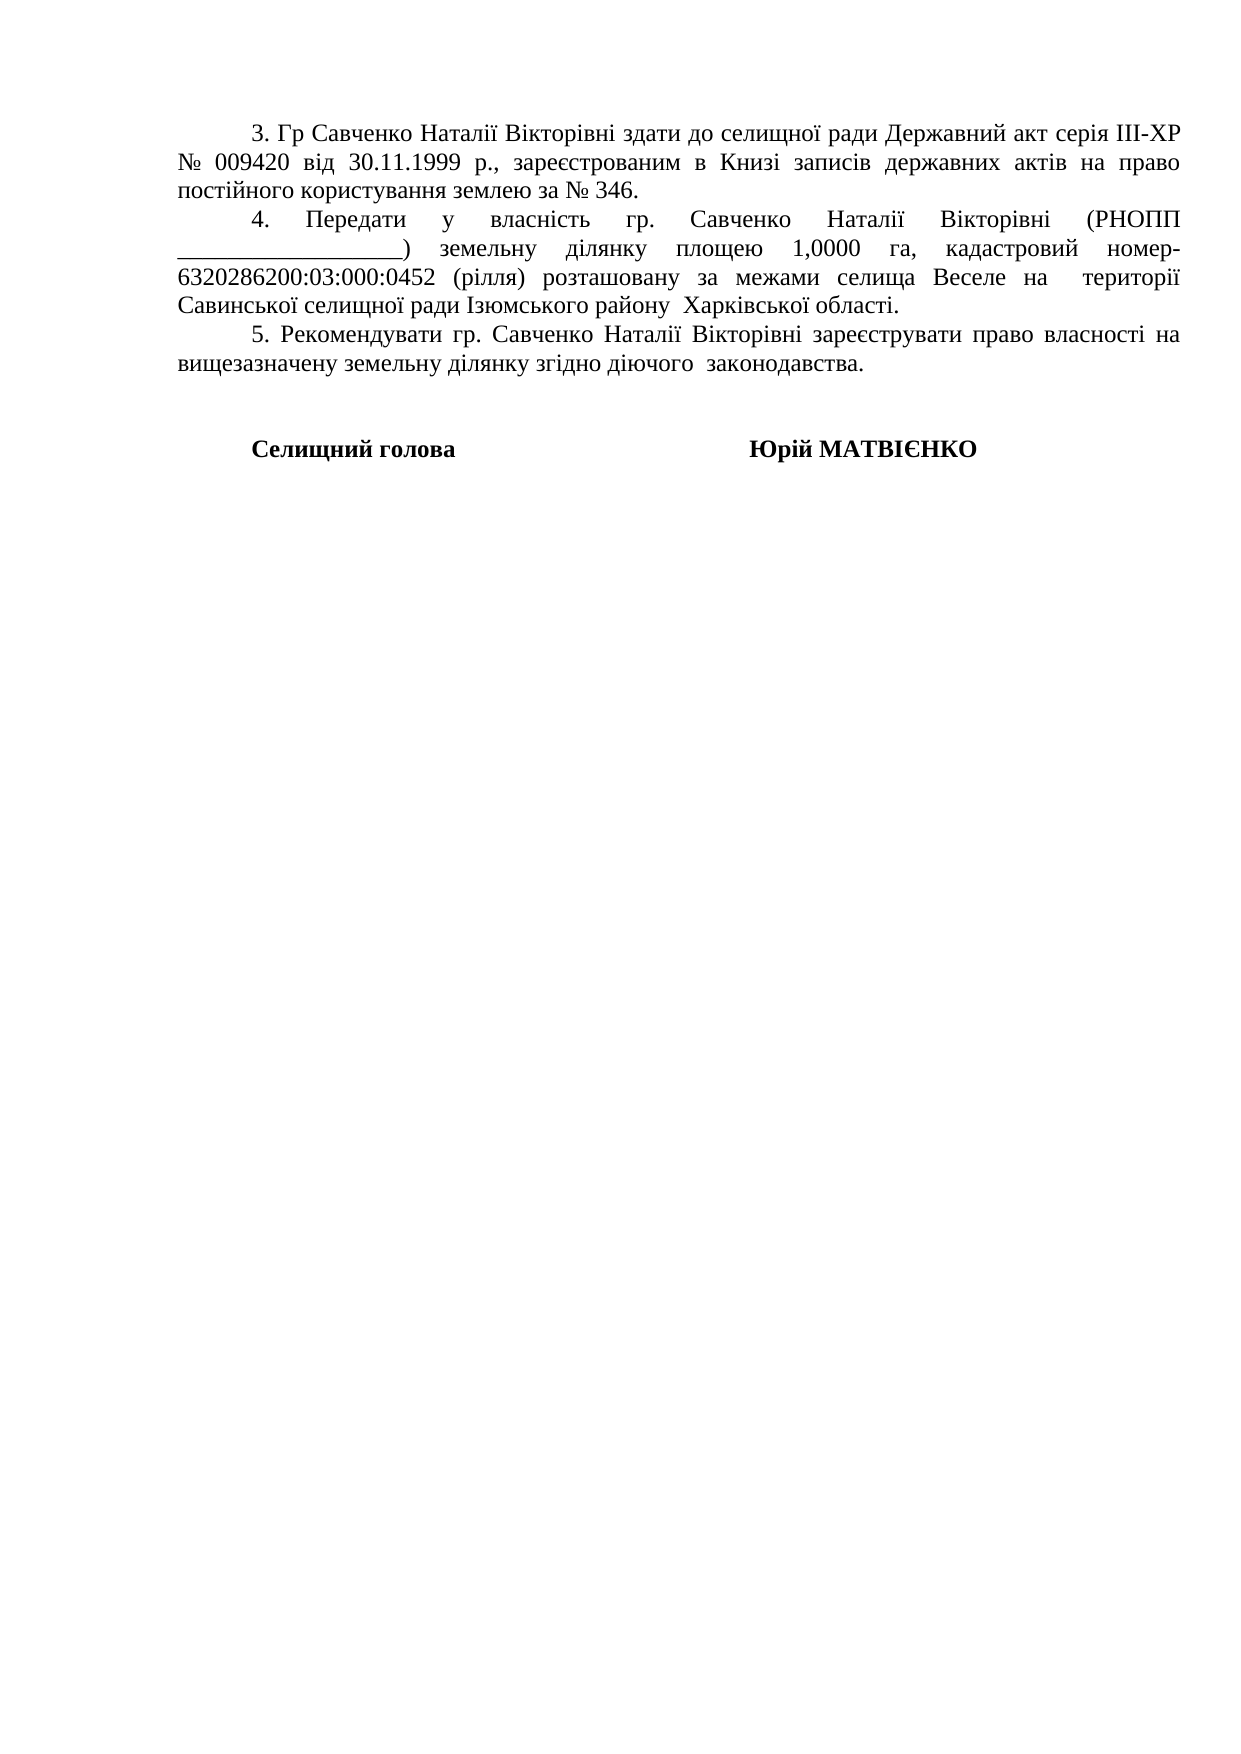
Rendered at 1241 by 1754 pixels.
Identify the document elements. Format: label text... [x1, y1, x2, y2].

text Селищний голова Юрій МАТВІЄНКО [177, 434, 1181, 463]
text 5. Рекомендувати гр. Савченко Наталії Вікторівні зареєструвати право власності на вищезазначену земельну ділянку згідно діючого законодавства. [177, 319, 1181, 377]
text 4. Передати у власність гр. Савченко Наталії Вікторівні (РНОПП __________________) земельну ділянку площею 1,0000 га, кадастровий номер-6320286200:03:000:0452 (рілля) розташовану за межами селища Веселе на території Савинської селищної ради Ізюмського району Харківської області. [177, 204, 1181, 319]
text 3. Гр Савченко Наталії Вікторівні здати до селищної ради Державний акт серія ІІІ-ХР № 009420 від 30.11.1999 р., зареєстрованим в Книзі записів державних актів на право постійного користування землею за № 346. [177, 118, 1181, 204]
